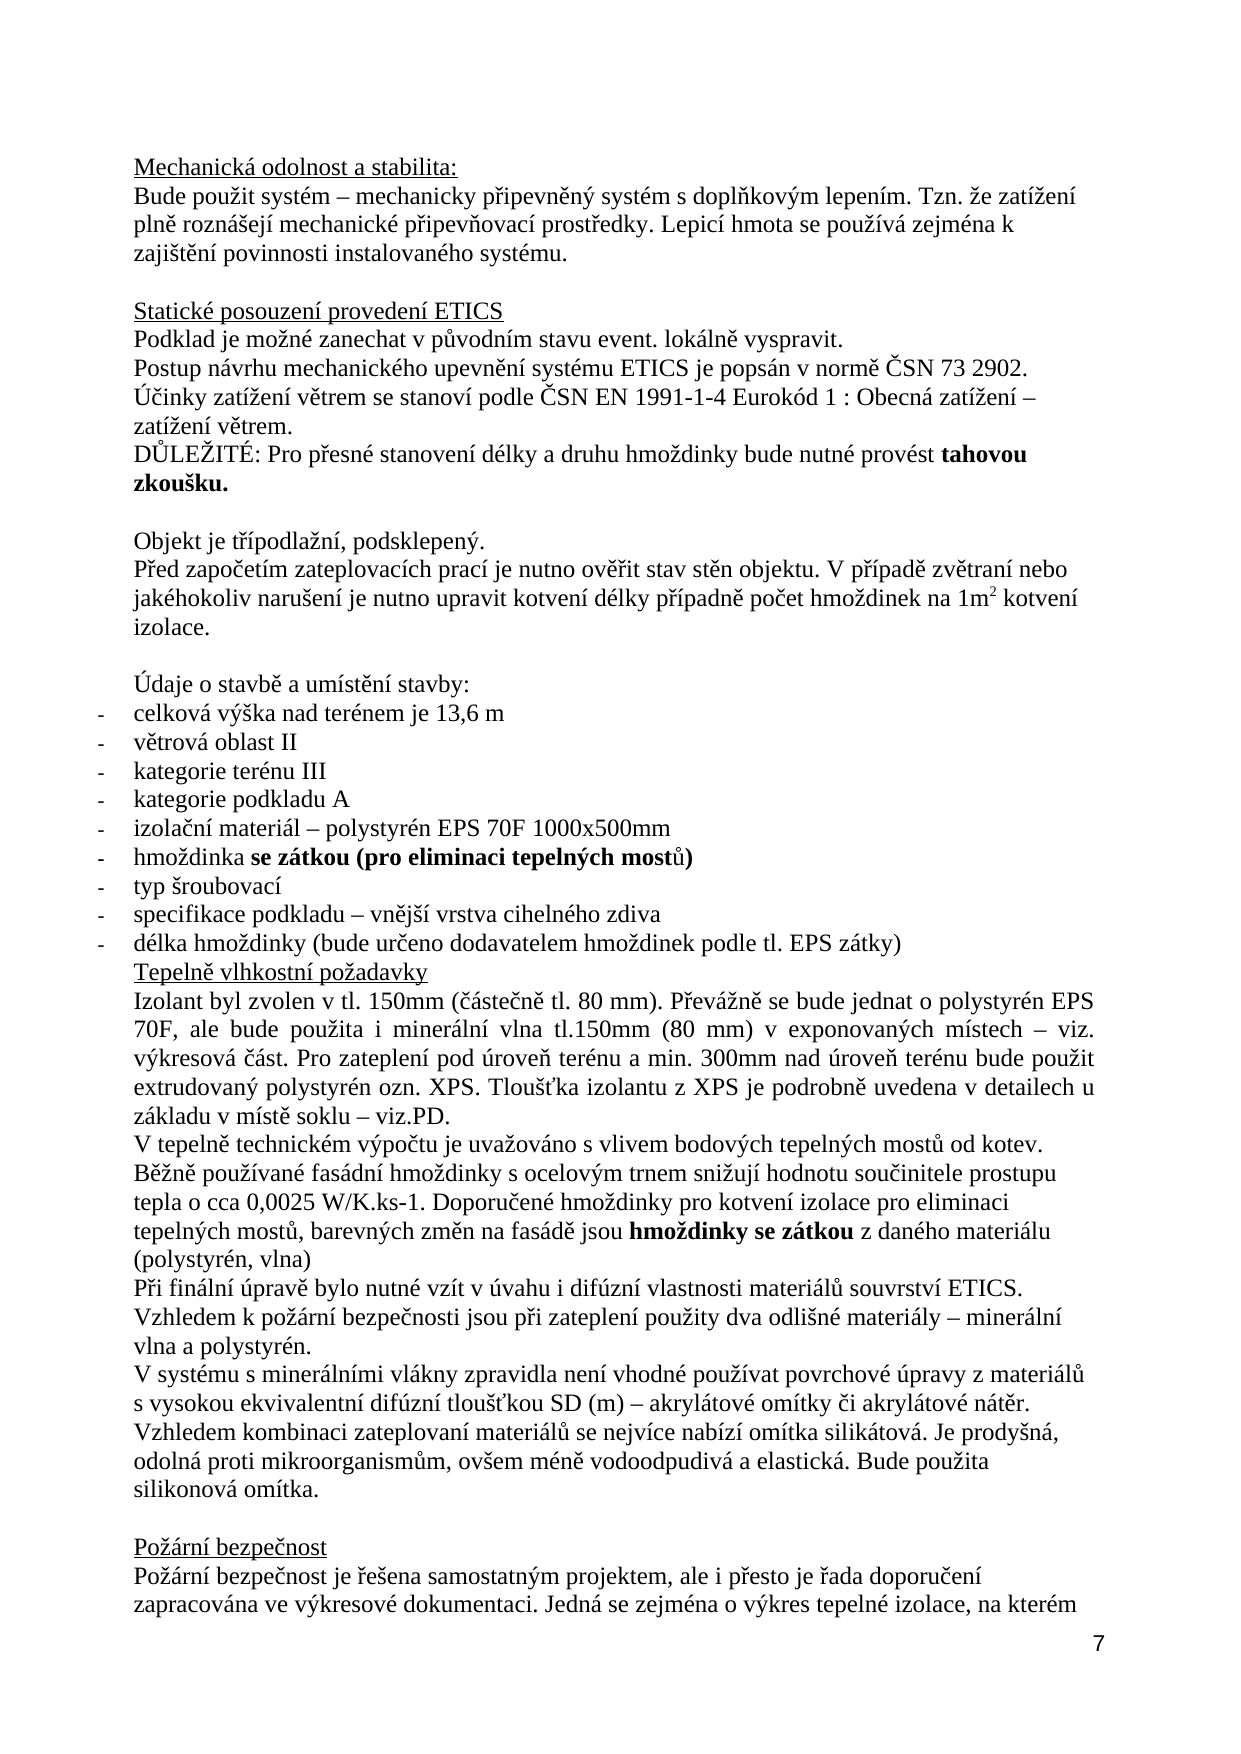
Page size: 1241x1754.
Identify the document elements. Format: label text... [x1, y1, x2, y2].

list délka hmoždinky (bude určeno dodavatelem hmoždinek podle tl. EPS zátky) [97, 928, 1096, 957]
text Údaje o stavbě a umístění stavby: [133, 669, 1096, 698]
text Bude použit systém – mechanicky připevněný systém s doplňkovým lepením. Tzn. že zatížení plně roznášejí mechanické připevňovací prostředky. Lepicí hmota se používá zejména k zajištění povinnosti instalovaného systému. [133, 181, 1096, 267]
list kategorie terénu III [97, 756, 1096, 784]
list kategorie podkladu A [97, 784, 1096, 813]
text V systému s minerálními vlákny zpravidla není vhodné používat povrchové úpravy z materiálů s vysokou ekvivalentní difúzní tloušťkou SD (m) – akrylátové omítky či akrylátové nátěr. Vzhledem kombinaci zateplovaní materiálů se nejvíce nabízí omítka silikátová. Je prodyšná, odolná proti mikroorganismům, ovšem méně vodoodpudivá a elastická. Bude použita silikonová omítka. [133, 1359, 1096, 1503]
list typ šroubovací [97, 871, 1096, 899]
list větrová oblast II [97, 727, 1096, 756]
text Izolant byl zvolen v tl. 150mm (částečně tl. 80 mm). Převážně se bude jednat o polystyrén EPS 70F, ale bude použita i minerální vlna tl.150mm (80 mm) v exponovaných místech – viz. výkresová část. Pro zateplení pod úroveň terénu a min. 300mm nad úroveň terénu bude použit extrudovaný polystyrén ozn. XPS. Tloušťka izolantu z XPS je podrobně uvedena v detailech u základu v místě soklu – viz.PD. [133, 986, 1096, 1129]
text V tepelně technickém výpočtu je uvažováno s vlivem bodových tepelných mostů od kotev. Běžně používané fasádní hmoždinky s ocelovým trnem snižují hodnotu součinitele prostupu tepla o cca 0,0025 W/K.ks-1. Doporučené hmoždinky pro kotvení izolace pro eliminaci tepelných mostů, barevných změn na fasádě jsou hmoždinky se zátkou z daného materiálu (polystyrén, vlna) [133, 1129, 1096, 1273]
text Požární bezpečnost [133, 1532, 1096, 1561]
text Tepelně vlhkostní požadavky [133, 957, 1096, 986]
text Statické posouzení provedení ETICS [133, 296, 1096, 324]
text Objekt je třípodlažní, podsklepený. [133, 526, 1096, 554]
text Mechanická odolnost a stabilita: [133, 152, 1096, 181]
list izolační materiál – polystyrén EPS 70F 1000x500mm [97, 813, 1096, 842]
text Při finální úpravě bylo nutné vzít v úvahu i difúzní vlastnosti materiálů souvrství ETICS. Vzhledem k požární bezpečnosti jsou při zateplení použity dva odlišné materiály – minerální vlna a polystyrén. [133, 1273, 1096, 1359]
list hmoždinka se zátkou (pro eliminaci tepelných mostů) [97, 842, 1096, 871]
text DŮLEŽITÉ: Pro přesné stanovení délky a druhu hmoždinky bude nutné provést tahovou zkoušku. [133, 439, 1096, 497]
list specifikace podkladu – vnější vrstva cihelného zdiva [97, 899, 1096, 928]
text Podklad je možné zanechat v původním stavu event. lokálně vyspravit. [133, 324, 1096, 353]
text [133, 1561, 1096, 1618]
list celková výška nad terénem je 13,6 m [97, 698, 1096, 727]
text Postup návrhu mechanického upevnění systému ETICS je popsán v normě ČSN 73 2902. Účinky zatížení větrem se stanoví podle ČSN EN 1991-1-4 Eurokód 1 : Obecná zatížení – zatížení větrem. [133, 353, 1096, 439]
text Před započetím zateplovacích prací je nutno ověřit stav stěn objektu. V případě zvětraní nebo jakéhokoliv narušení je nutno upravit kotvení délky případně počet hmoždinek na 1m2 kotvení izolace. [133, 554, 1096, 641]
